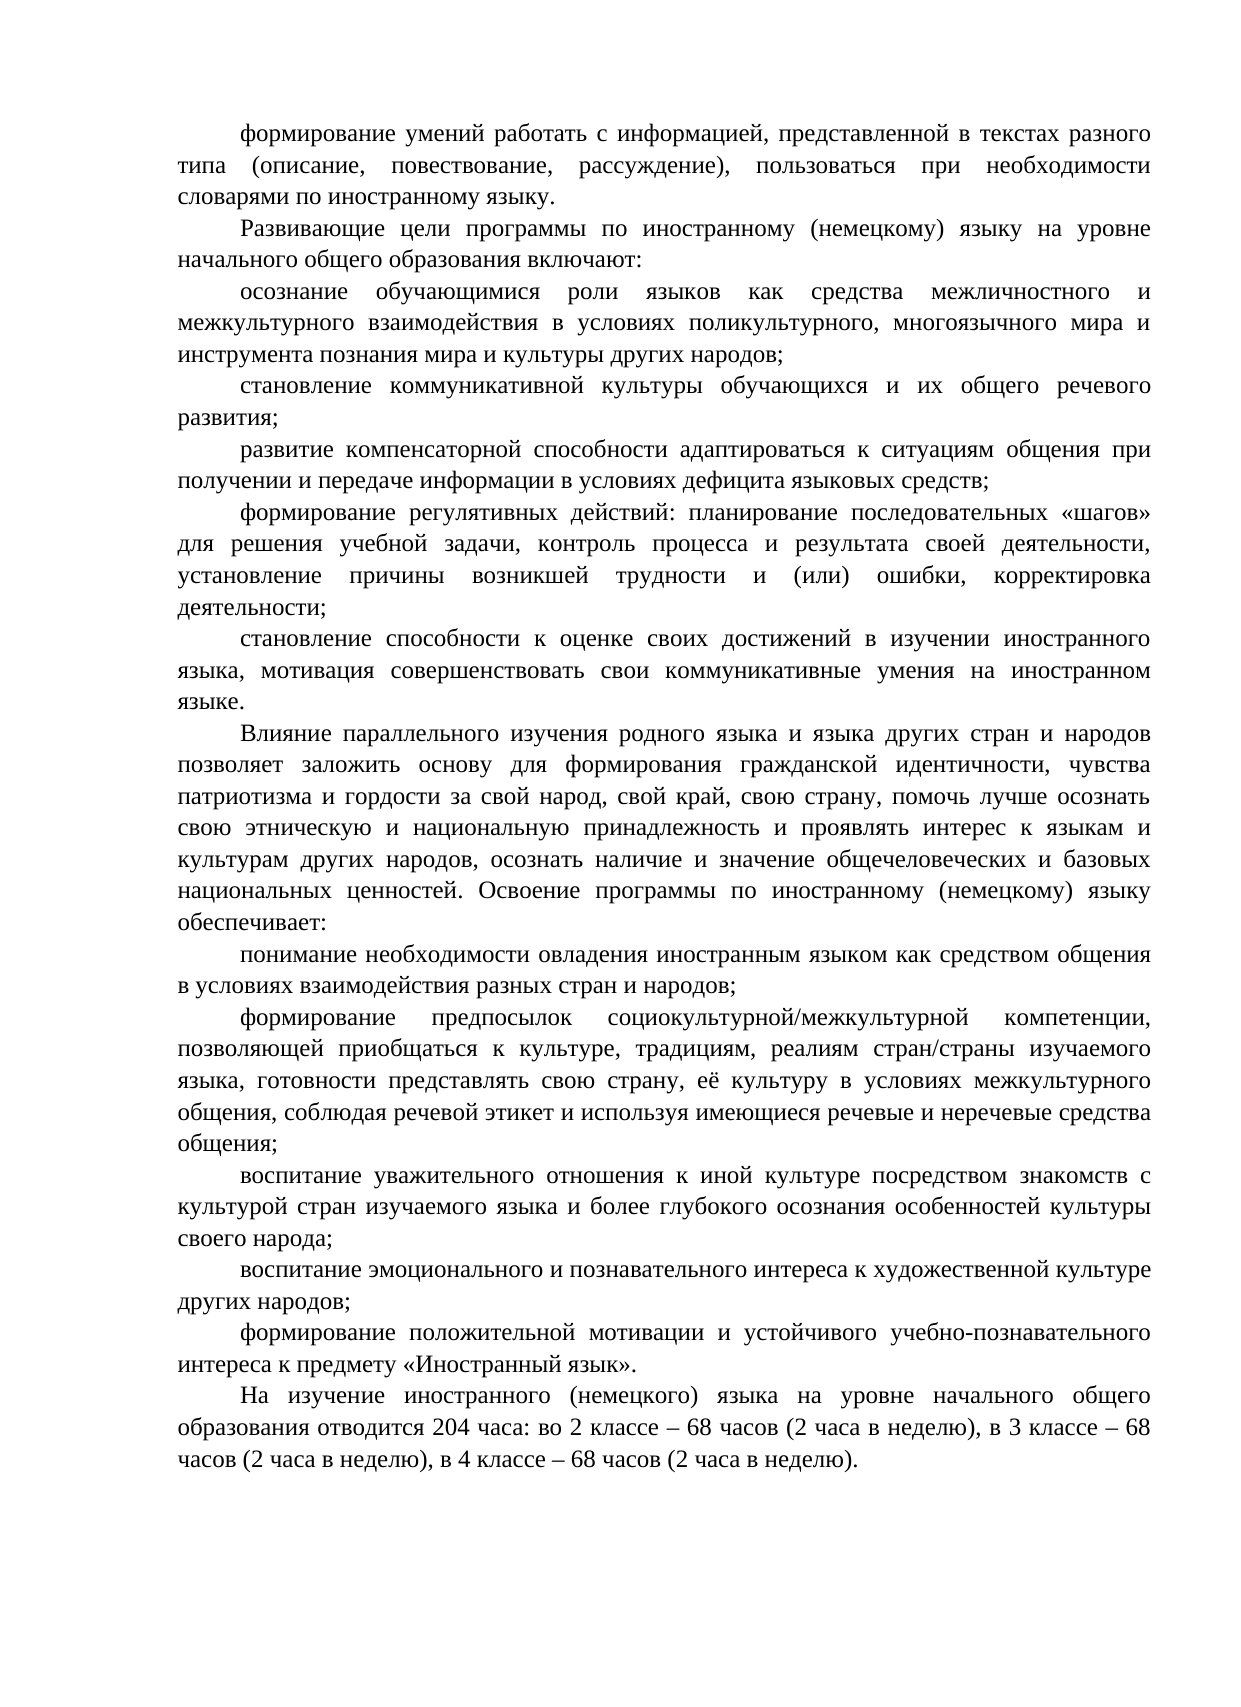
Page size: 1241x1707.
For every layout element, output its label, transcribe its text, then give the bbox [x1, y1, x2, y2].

text воспитание эмоционального и познавательного интереса к художественной культуре других народов; [177, 1254, 1152, 1315]
text осознание обучающимися роли языков как средства межличностного и межкультурного взаимодействия в условиях поликультурного, многоязычного мира и инструмента познания мира и культуры других народов; [177, 276, 1152, 368]
text формирование регулятивных действий: планирование последовательных «шагов» для решения учебной задачи, контроль процесса и результата своей деятельности, установление причины возникшей трудности и (или) ошибки, корректировка деятельности; [177, 497, 1152, 620]
text развитие компенсаторной способности адаптироваться к ситуациям общения при получении и передаче информации в условиях дефицита языковых средств; [177, 434, 1152, 494]
text формирование предпосылок социокультурной/межкультурной компетенции, позволяющей приобщаться к культуре, традициям, реалиям стран/страны изучаемого языка, готовности представлять свою страну, её культуру в условиях межкультурного общения, соблюдая речевой этикет и используя имеющиеся речевые и неречевые средства общения; [177, 1002, 1152, 1157]
text понимание необходимости овладения иностранным языком как средством общения в условиях взаимодействия разных стран и народов; [177, 939, 1152, 999]
text ‌На изучение иностранного (немецкого) языка на уровне начального общего образования отводится 204 часа: во 2 классе – 68 часов (2 часа в неделю), в 3 классе – 68 часов (2 часа в неделю), в 4 классе – 68 часов (2 часа в неделю).‌‌ [177, 1381, 1152, 1472]
text формирование умений работать с информацией, представленной в текстах разного типа (описание, повествование, рассуждение), пользоваться при необходимости словарями по иностранному языку. [177, 118, 1152, 210]
text Развивающие цели программы по иностранному (немецкому) языку на уровне начального общего образования включают: [177, 213, 1152, 273]
text Влияние параллельного изучения родного языка и языка других стран и народов позволяет заложить основу для формирования гражданской идентичности, чувства патриотизма и гордости за свой народ, свой край, свою страну, помочь лучше осознать свою этническую и национальную принадлежность и проявлять интерес к языкам и культурам других народов, осознать наличие и значение общечеловеческих и базовых национальных ценностей. Освоение программы по иностранному (немецкому) языку обеспечивает: [177, 718, 1152, 936]
text становление коммуникативной культуры обучающихся и их общего речевого развития; [177, 371, 1152, 431]
text становление способности к оценке своих достижений в изучении иностранного языка, мотивация совершенствовать свои коммуникативные умения на иностранном языке. [177, 623, 1152, 715]
text воспитание уважительного отношения к иной культуре посредством знакомств с культурой стран изучаемого языка и более глубокого осознания особенностей культуры своего народа; [177, 1160, 1152, 1252]
text формирование положительной мотивации и устойчивого учебно-познавательного интереса к предмету «Иностранный язык». [177, 1317, 1152, 1378]
